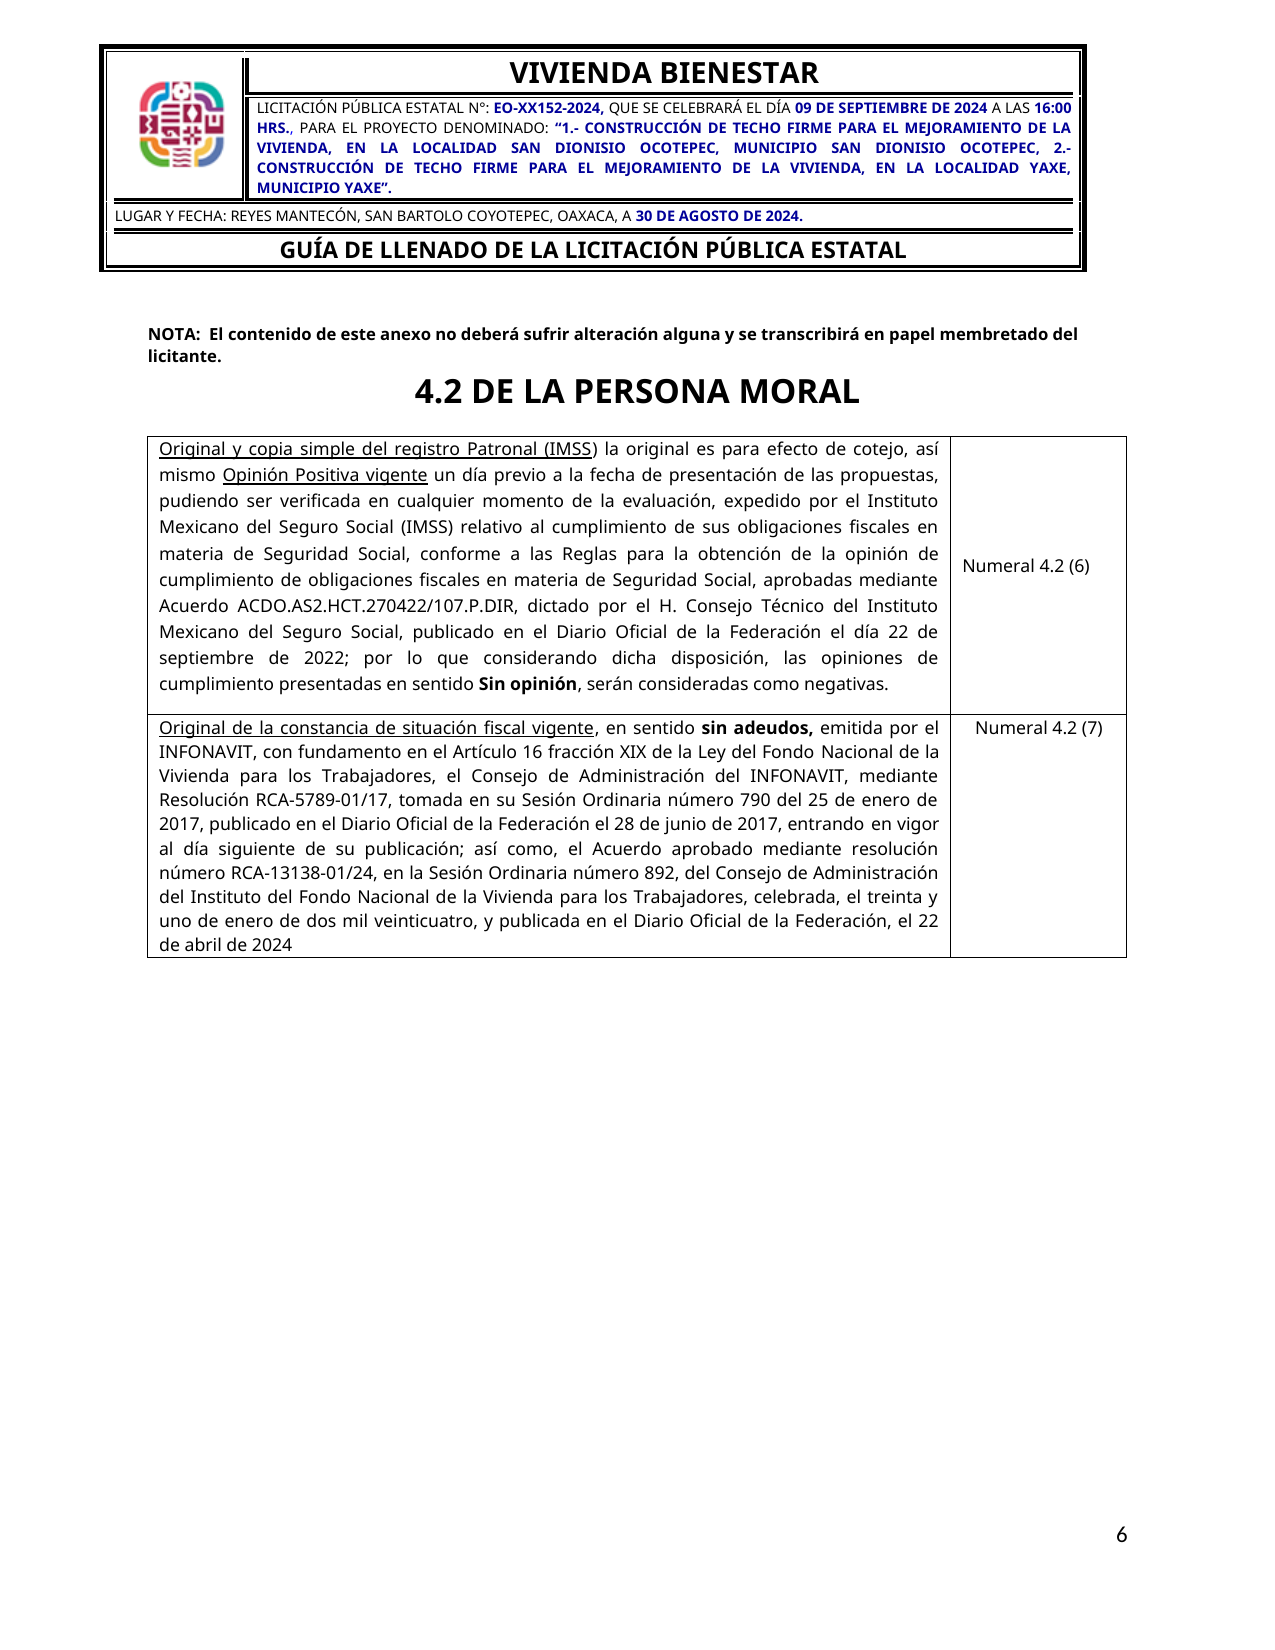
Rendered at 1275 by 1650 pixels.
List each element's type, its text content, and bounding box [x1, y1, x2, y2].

text NOTA: El contenido de este anexo no deberá sufrir alteración alguna y se transcribirá en papel membretado del licitante. [148, 322, 1127, 368]
picture [128, 73, 235, 173]
table_header Original y copia simple del registro Patronal (IMSS) la original es para efecto de cotejo, así mismo Opinión Positiva vigente un día previo a la fecha de presentación de las propuestas, pudiendo ser verificada en cualquier momento de la evaluación, expedido por el Instituto Mexicano del Seguro Social (IMSS) relativo al cumplimiento de sus obligaciones fiscales en materia de Seguridad Social, conforme a las Reglas para la obtención de la opinión de cumplimiento de obligaciones fiscales en materia de Seguridad Social, aprobadas mediante Acuerdo ACDO.AS2.HCT.270422/107.P.DIR, dictado por el H. Consejo Técnico del Instituto Mexicano del Seguro Social, publicado en el Diario Oficial de la Federación el día 22 de septiembre de 2022; por lo que considerando dicha disposición, las opiniones de cumplimiento presentadas en sentido Sin opinión, serán consideradas como negativas. [148, 437, 950, 714]
table_cell Original de la constancia de situación fiscal vigente, en sentido sin adeudos, emitida por el INFONAVIT, con fundamento en el Artículo 16 fracción XIX de la Ley del Fondo Nacional de la Vivienda para los Trabajadores, el Consejo de Administración del INFONAVIT, mediante Resolución RCA-5789-01/17, tomada en su Sesión Ordinaria número 790 del 25 de enero de 2017, publicado en el Diario Oficial de la Federación el 28 de junio de 2017, entrando en vigor al día siguiente de su publicación; así como, el Acuerdo aprobado mediante resolución número RCA-13138-01/24, en la Sesión Ordinaria número 892, del Consejo de Administración del Instituto del Fondo Nacional de la Vivienda para los Trabajadores, celebrada, el treinta y uno de enero de dos mil veinticuatro, y publicada en el Diario Oficial de la Federación, el 22 de abril de 2024 [148, 715, 950, 957]
text 4.2 DE LA PERSONA MORAL [148, 368, 1127, 413]
table_cell Numeral 4.2 (7) [951, 715, 1126, 957]
table_header Numeral 4.2 (6) [951, 437, 1126, 714]
